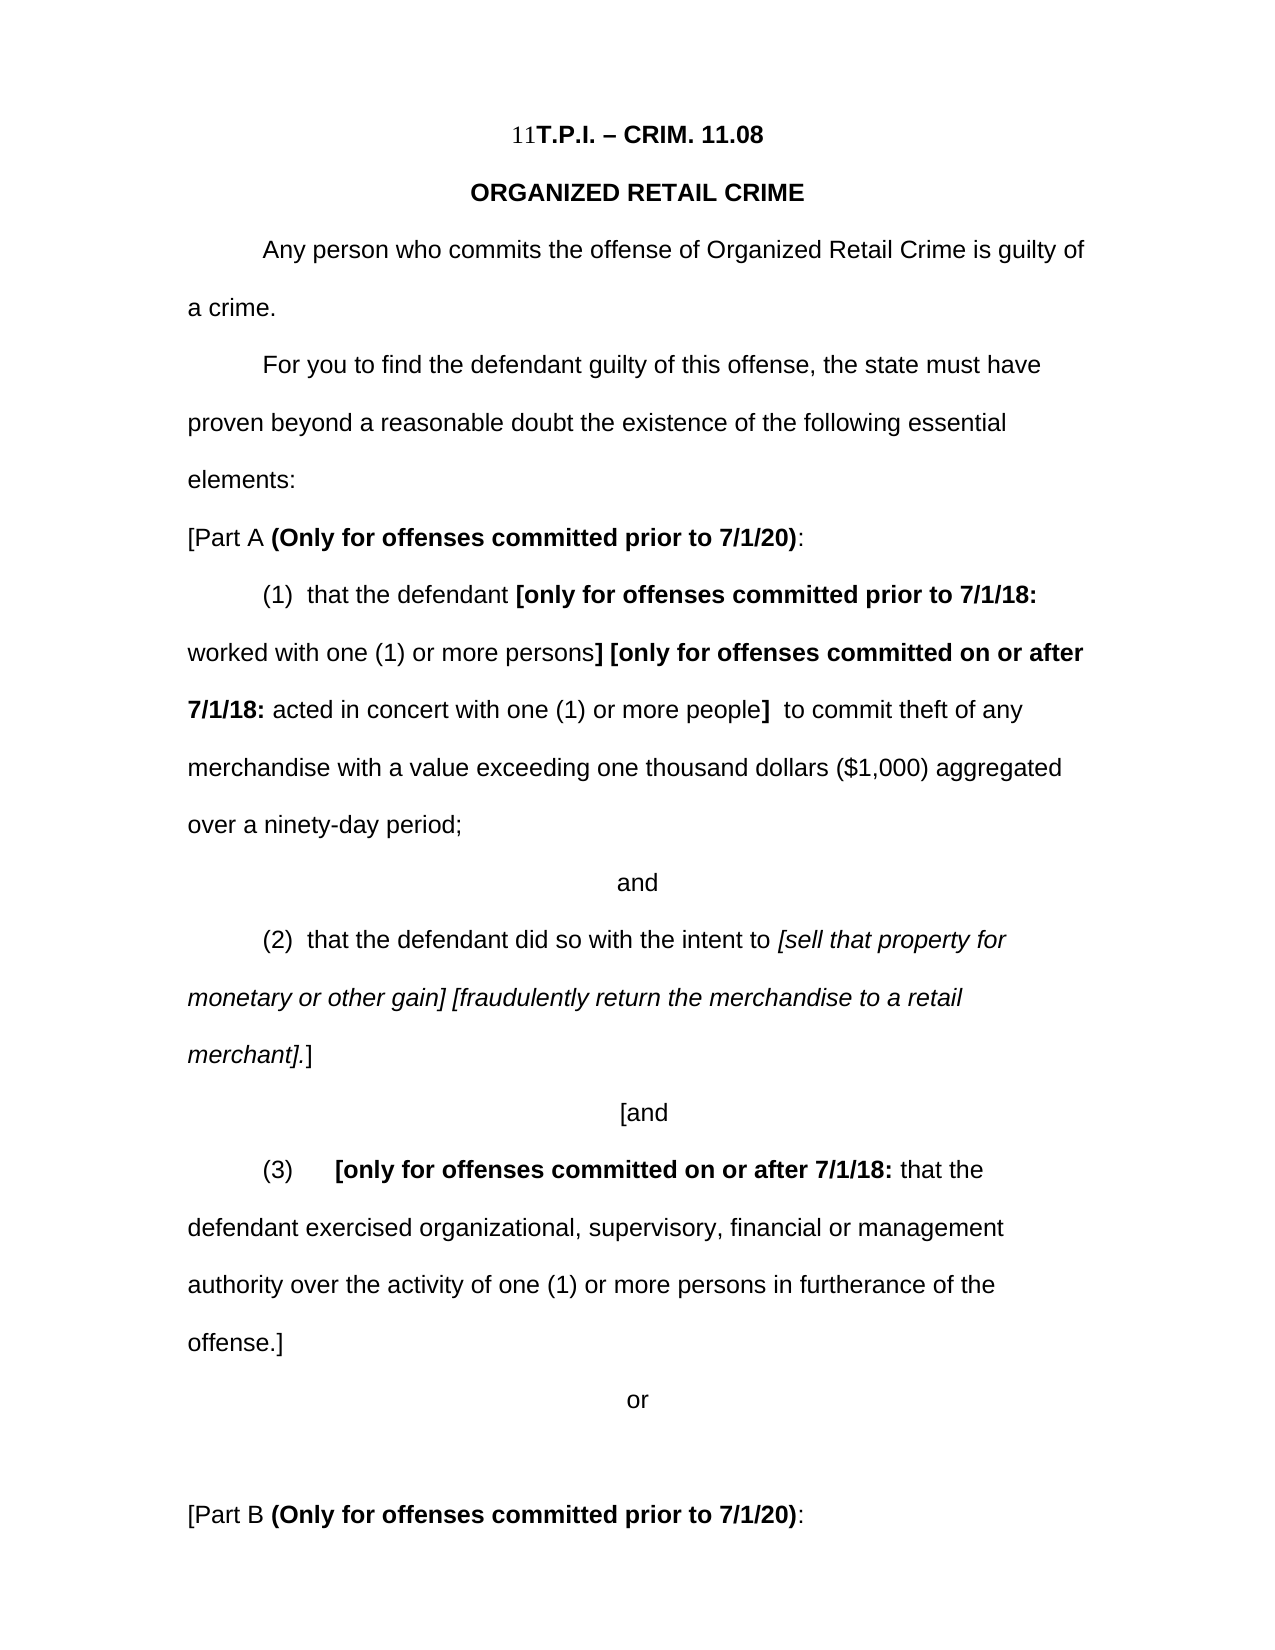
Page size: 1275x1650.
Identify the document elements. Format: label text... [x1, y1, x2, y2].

text [and [187, 1098, 1087, 1126]
text For you to find the defendant guilty of this offense, the state must have proven beyond a reasonable doubt the existence of the following essential elements: [187, 350, 1087, 494]
text [Part A (Only for offenses committed prior to 7/1/20): [187, 523, 1087, 551]
text and [187, 868, 1087, 896]
text ORGANIZED RETAIL CRIME [187, 178, 1087, 206]
text T.P.I. – CRIM. 11.08 [187, 120, 1087, 149]
text (1) that the defendant [only for offenses committed prior to 7/1/18: worked with one (1) or more persons] [only for offenses committed on or after 7/1/18: acted in concert with one (1) or more people] to commit theft of any merchandise with a value exceeding one thousand dollars ($1,000) aggregated over a ninety-day period; [187, 580, 1087, 839]
text Any person who commits the offense of Organized Retail Crime is guilty of a crime. [187, 235, 1087, 321]
text [Part B (Only for offenses committed prior to 7/1/20): [187, 1500, 1087, 1529]
text (2) that the defendant did so with the intent to [sell that property for monetary or other gain] [fraudulently return the merchandise to a retail merchant].] [187, 925, 1087, 1069]
text or [187, 1385, 1087, 1414]
